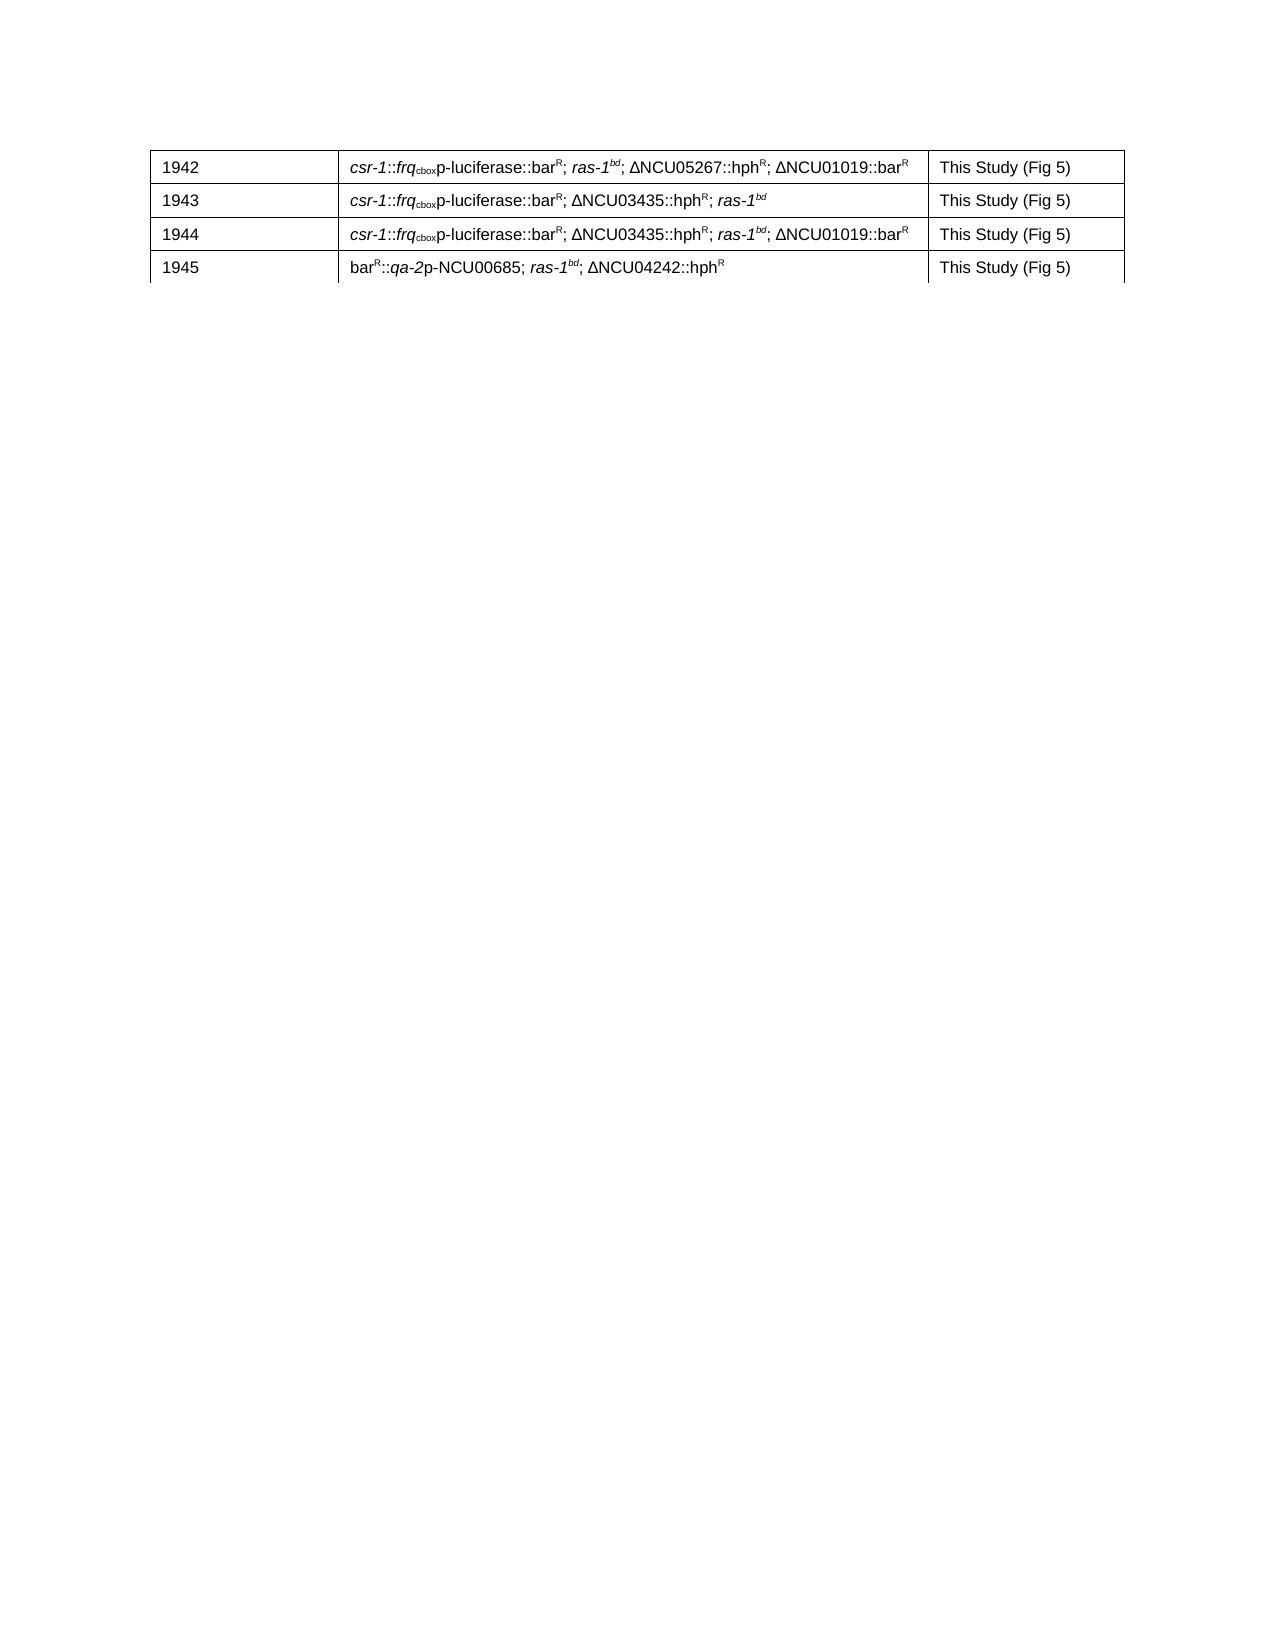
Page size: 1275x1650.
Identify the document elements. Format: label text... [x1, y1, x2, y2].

table_cell This Study (Fig 5) [929, 151, 1124, 183]
table_cell 1942 [151, 151, 338, 183]
table_cell 1944 [151, 218, 338, 250]
table_cell This Study (Fig 5) [929, 251, 1124, 283]
table_cell csr-1::frqcboxp-luciferase::barR; ∆NCU03435::hphR; ras-1bd; ∆NCU01019::barR [339, 218, 928, 250]
table_cell csr-1::frqcboxp-luciferase::barR; ras-1bd; ∆NCU05267::hphR; ∆NCU01019::barR [339, 151, 928, 183]
table_cell 1945 [151, 251, 338, 283]
table_cell This Study (Fig 5) [929, 218, 1124, 250]
table_cell csr-1::frqcboxp-luciferase::barR; ∆NCU03435::hphR; ras-1bd [339, 184, 928, 217]
table_cell barR::qa-2p-NCU00685; ras-1bd; ∆NCU04242::hphR [339, 251, 928, 283]
table_cell This Study (Fig 5) [929, 184, 1124, 217]
table_cell 1943 [151, 184, 338, 217]
